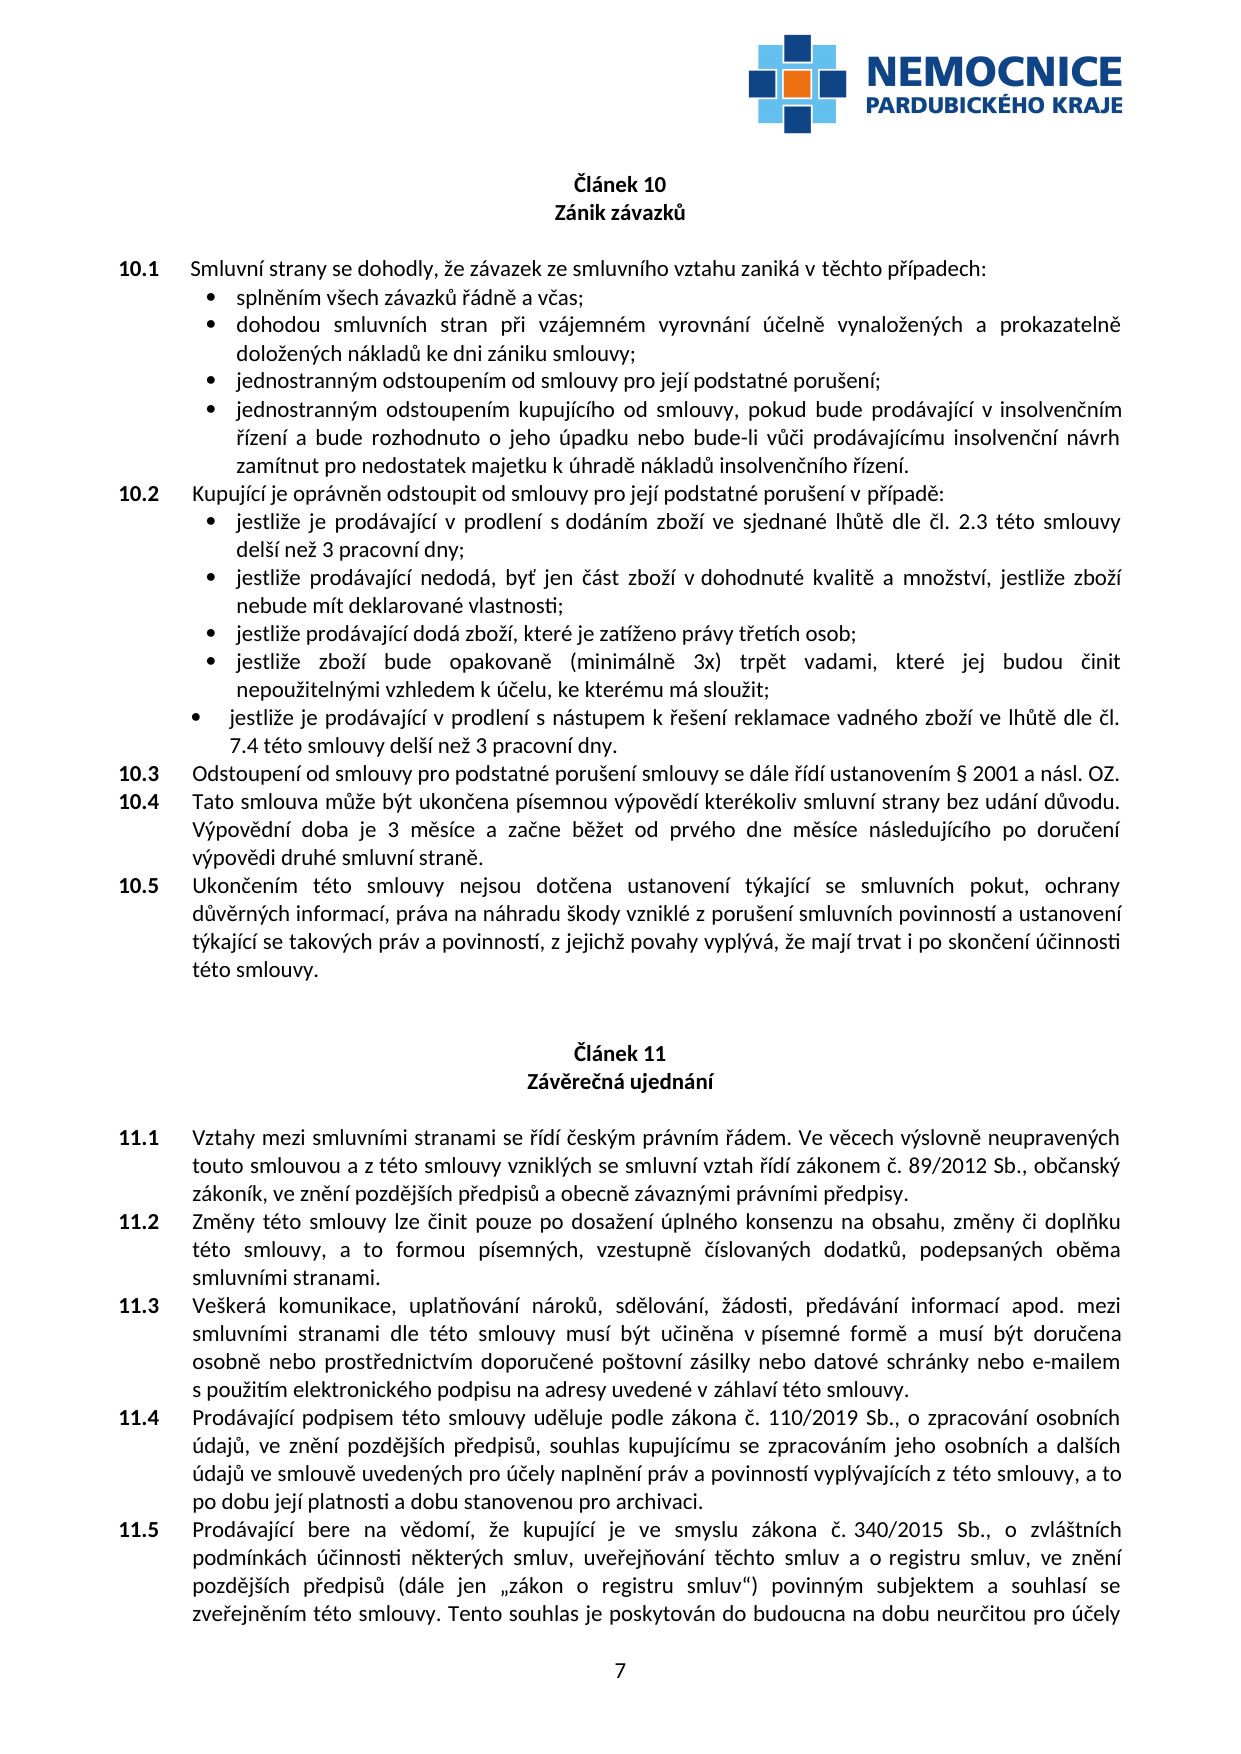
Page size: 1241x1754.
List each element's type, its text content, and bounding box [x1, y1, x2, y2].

text Zánik závazků [118, 198, 1122, 227]
text 11.2 Změny této smlouvy lze činit pouze po dosažení úplného konsenzu na obsahu, změny či doplňku této smlouvy, a to formou písemných, vzestupně číslovaných dodatků, podepsaných oběma smluvními stranami. [118, 1207, 1122, 1291]
text 10.5 Ukončením této smlouvy nejsou dotčena ustanovení týkající se smluvních pokut, ochrany důvěrných informací, práva na náhradu škody vzniklé z porušení smluvních povinností a ustanovení týkající se takových práv a povinností, z jejichž povahy vyplývá, že mají trvat i po skončení účinnosti této smlouvy. [118, 871, 1122, 983]
text Závěrečná ujednání [118, 1067, 1122, 1095]
text 10.4 Tato smlouva může být ukončena písemnou výpovědí kterékoliv smluvní strany bez udání důvodu. Výpovědní doba je 3 měsíce a začne běžet od prvého dne měsíce následujícího po doručení výpovědi druhé smluvní straně. [118, 787, 1122, 871]
text Článek 11 [118, 1039, 1122, 1067]
list jestliže je prodávající v prodlení s dodáním zboží ve sjednané lhůtě dle čl. 2.3 této smlouvy delší než 3 pracovní dny; [207, 507, 1122, 563]
text Článek 10 [118, 171, 1122, 198]
text 10.3 Odstoupení od smlouvy pro podstatné porušení smlouvy se dále řídí ustanovením § 2001 a násl. OZ. [118, 759, 1122, 787]
text 11.4 Prodávající podpisem této smlouvy uděluje podle zákona č. 110/2019 Sb., o zpracování osobních údajů, ve znění pozdějších předpisů, souhlas kupujícímu se zpracováním jeho osobních a dalších údajů ve smlouvě uvedených pro účely naplnění práv a povinností vyplývajících z této smlouvy, a to po dobu její platnosti a dobu stanovenou pro archivaci. [118, 1403, 1122, 1516]
list splněním všech závazků řádně a včas; [207, 283, 1122, 311]
picture [747, 33, 1123, 135]
text 11.3 Veškerá komunikace, uplatňování nároků, sdělování, žádosti, předávání informací apod. mezi smluvními stranami dle této smlouvy musí být učiněna v písemné formě a musí být doručena osobně nebo prostřednictvím doporučené poštovní zásilky nebo datové schránky nebo e-mailem s použitím elektronického podpisu na adresy uvedené v záhlaví této smlouvy. [118, 1291, 1122, 1403]
text 10.2 Kupující je oprávněn odstoupit od smlouvy pro její podstatné porušení v případě: [118, 479, 1122, 507]
list jednostranným odstoupením od smlouvy pro její podstatné porušení; [207, 367, 1122, 395]
text 11.1 Vztahy mezi smluvními stranami se řídí českým právním řádem. Ve věcech výslovně neupravených touto smlouvou a z této smlouvy vzniklých se smluvní vztah řídí zákonem č. 89/2012 Sb., občanský zákoník, ve znění pozdějších předpisů a obecně závaznými právními předpisy. [118, 1123, 1122, 1207]
list jednostranným odstoupením kupujícího od smlouvy, pokud bude prodávající v insolvenčním řízení a bude rozhodnuto o jeho úpadku nebo bude-li vůči prodávajícímu insolvenční návrh zamítnut pro nedostatek majetku k úhradě nákladů insolvenčního řízení. [207, 395, 1122, 479]
list jestliže je prodávající v prodlení s nástupem k řešení reklamace vadného zboží ve lhůtě dle čl. 7.4 této smlouvy delší než 3 pracovní dny. [192, 703, 1122, 759]
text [118, 1516, 1122, 1628]
list jestliže prodávající nedodá, byť jen část zboží v dohodnuté kvalitě a množství, jestliže zboží nebude mít deklarované vlastnosti; [207, 563, 1122, 619]
list jestliže prodávající dodá zboží, které je zatíženo právy třetích osob; [207, 619, 1122, 647]
list jestliže zboží bude opakovaně (minimálně 3x) trpět vadami, které jej budou činit nepoužitelnými vzhledem k účelu, ke kterému má sloužit; [207, 647, 1122, 703]
text 10.1 Smluvní strany se dohodly, že závazek ze smluvního vztahu zaniká v těchto případech: [118, 254, 1122, 283]
list dohodou smluvních stran při vzájemném vyrovnání účelně vynaložených a prokazatelně doložených nákladů ke dni zániku smlouvy; [207, 311, 1122, 367]
